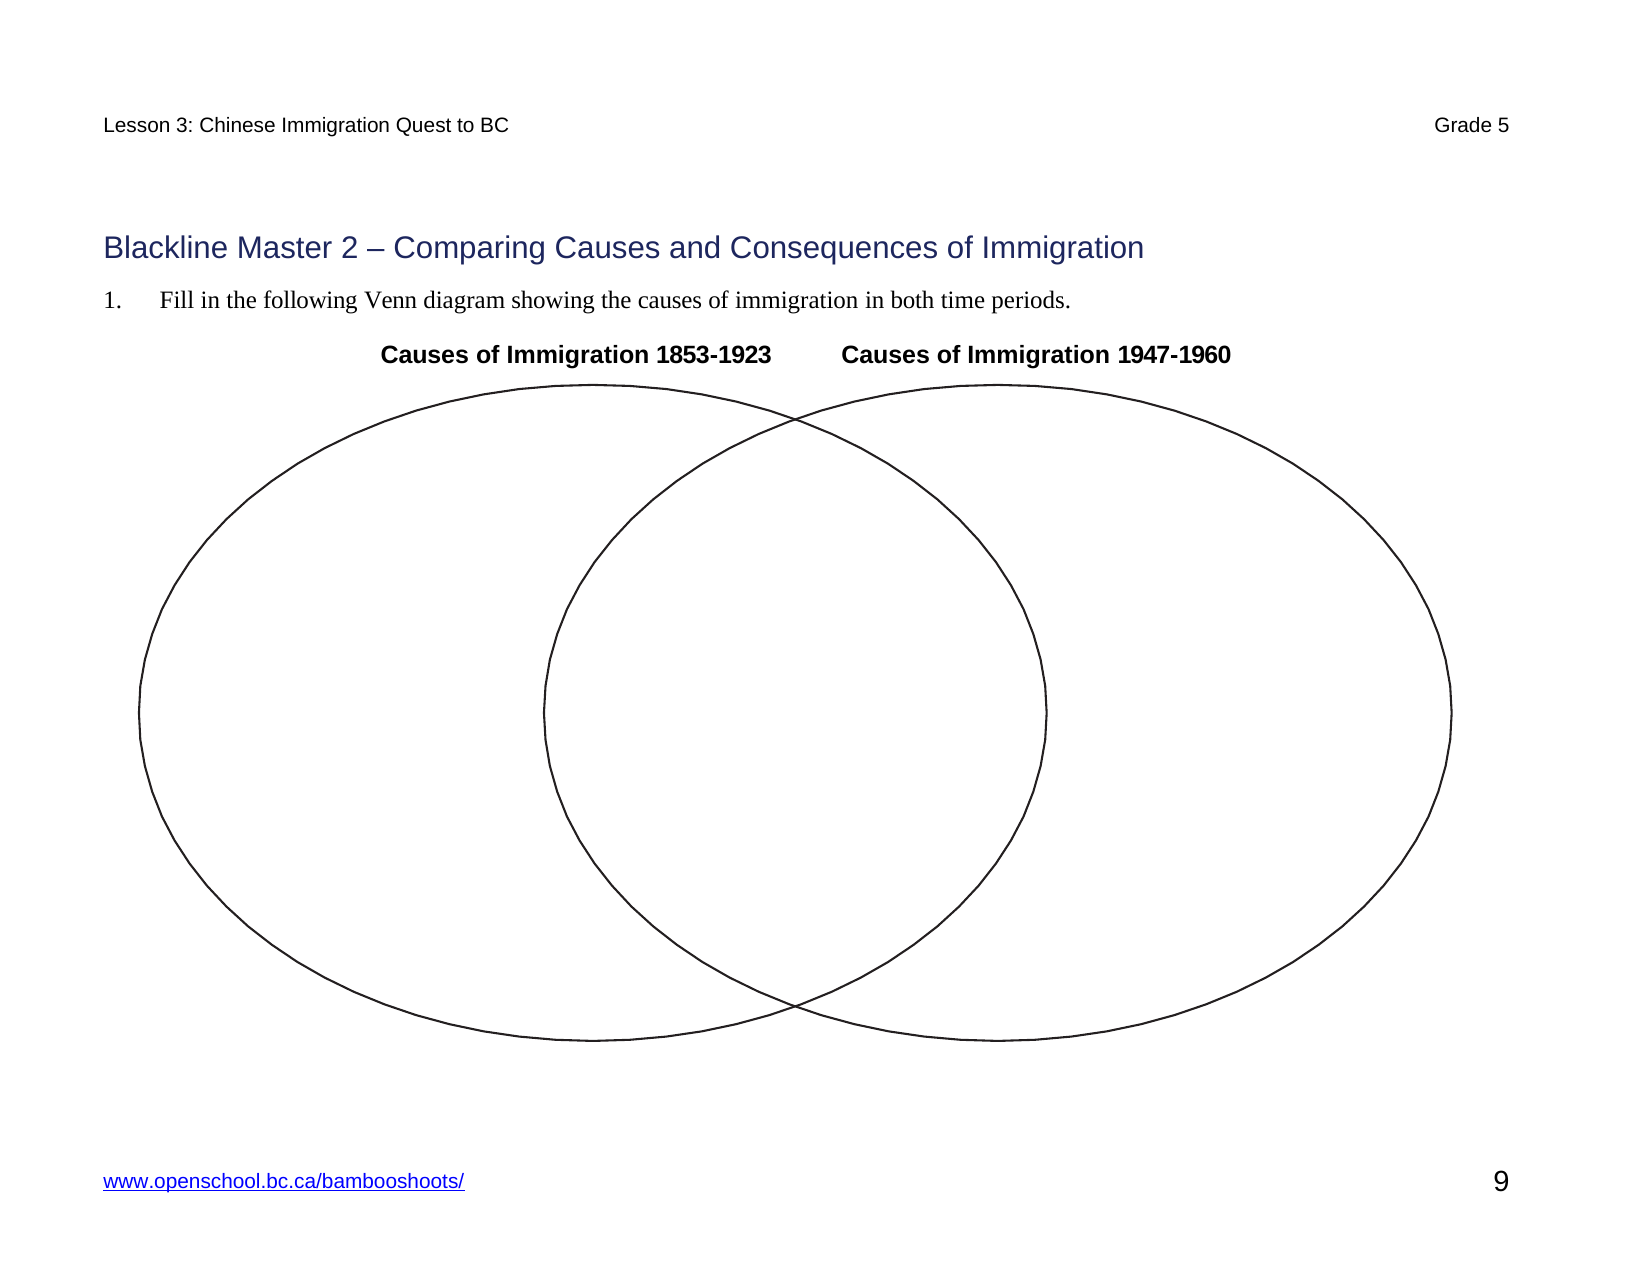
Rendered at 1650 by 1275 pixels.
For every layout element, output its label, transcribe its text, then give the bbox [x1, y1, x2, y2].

list Fill in the following Venn diagram showing the causes of immigration in both time periods. [103, 285, 1434, 313]
subtitle Blackline Master 2 – Comparing Causes and Consequences of Immigration [103, 229, 1434, 265]
subtitle Causes of Immigration 1853-1923 Causes of Immigration 1947-1960 [178, 340, 1434, 369]
